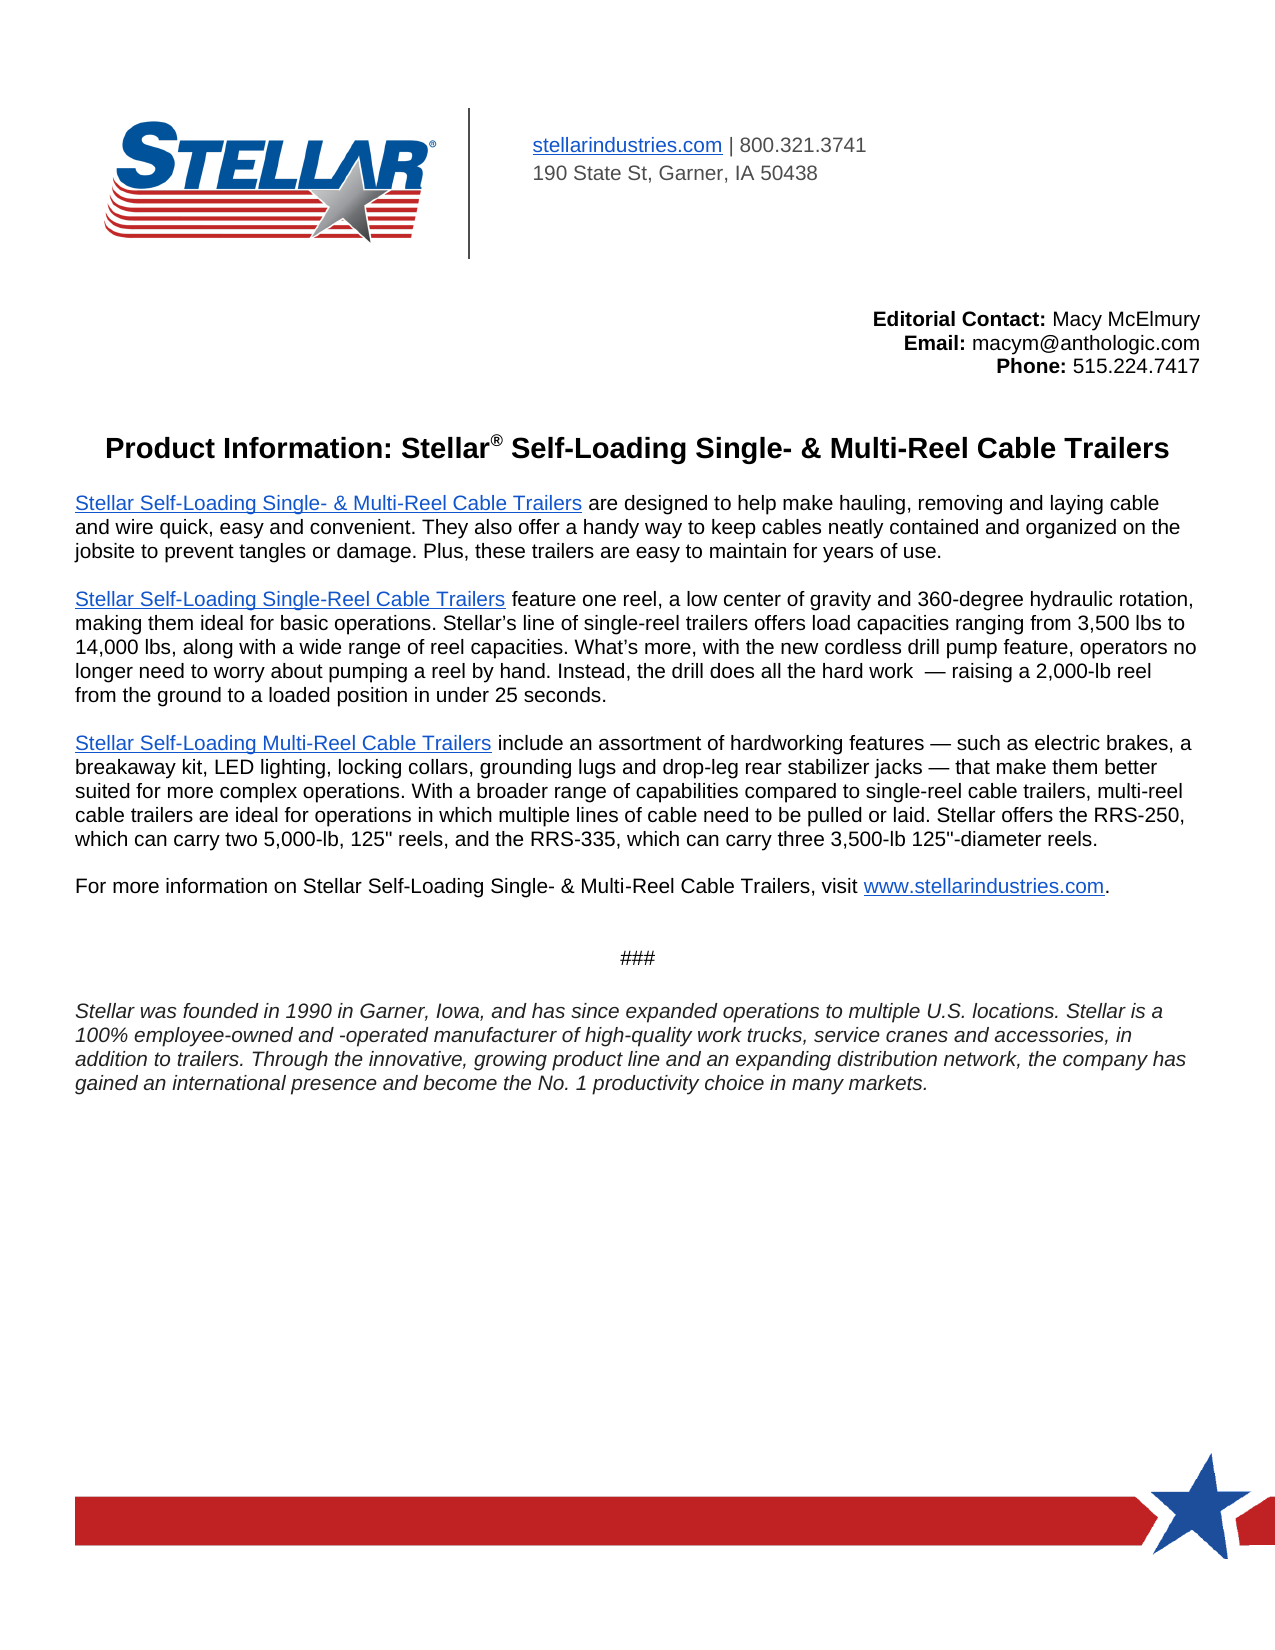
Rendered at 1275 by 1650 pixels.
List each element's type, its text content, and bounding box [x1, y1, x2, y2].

picture [86, 108, 458, 259]
text Stellar Self-Loading Single-Reel Cable Trailers feature one reel, a low center of gravity and 360-degree hydraulic rotation, making them ideal for basic operations. Stellar’s line of single-reel trailers offers load capacities ranging from 3,500 lbs to 14,000 lbs, along with a wide range of reel capacities. What’s more, with the new cordless drill pump feature, operators no longer need to worry about pumping a reel by hand. Instead, the drill does all the hard work — raising a 2,000-lb reel from the ground to a loaded position in under 25 seconds. [75, 587, 1200, 707]
text Product Information: Stellar® Self-Loading Single- & Multi-Reel Cable Trailers [75, 431, 1200, 464]
text Editorial Contact: Macy McElmury [75, 306, 1200, 330]
text ### [75, 946, 1200, 970]
picture [75, 1453, 1275, 1559]
text Email: macym@anthologic.com [75, 330, 1200, 354]
text Phone: 515.224.7417 [75, 354, 1200, 378]
text For more information on Stellar Self-Loading Single- & Multi-Reel Cable Trailers, visit www.stellarindustries.com. [75, 874, 1200, 898]
text Stellar Self-Loading Single- & Multi-Reel Cable Trailers are designed to help make hauling, removing and laying cable and wire quick, easy and convenient. They also offer a handy way to keep cables neatly contained and organized on the jobsite to prevent tangles or damage. Plus, these trailers are easy to maintain for years of use. [75, 491, 1200, 563]
text Stellar Self-Loading Multi-Reel Cable Trailers include an assortment of hardworking features — such as electric brakes, a breakaway kit, LED lighting, locking collars, grounding lugs and drop-leg rear stabilizer jacks — that make them better suited for more complex operations. With a broader range of capabilities compared to single-reel cable trailers, multi-reel cable trailers are ideal for operations in which multiple lines of cable need to be pulled or laid. Stellar offers the RRS-250, which can carry two 5,000-lb, 125" reels, and the RRS-335, which can carry three 3,500-lb 125"-diameter reels. [75, 731, 1200, 850]
